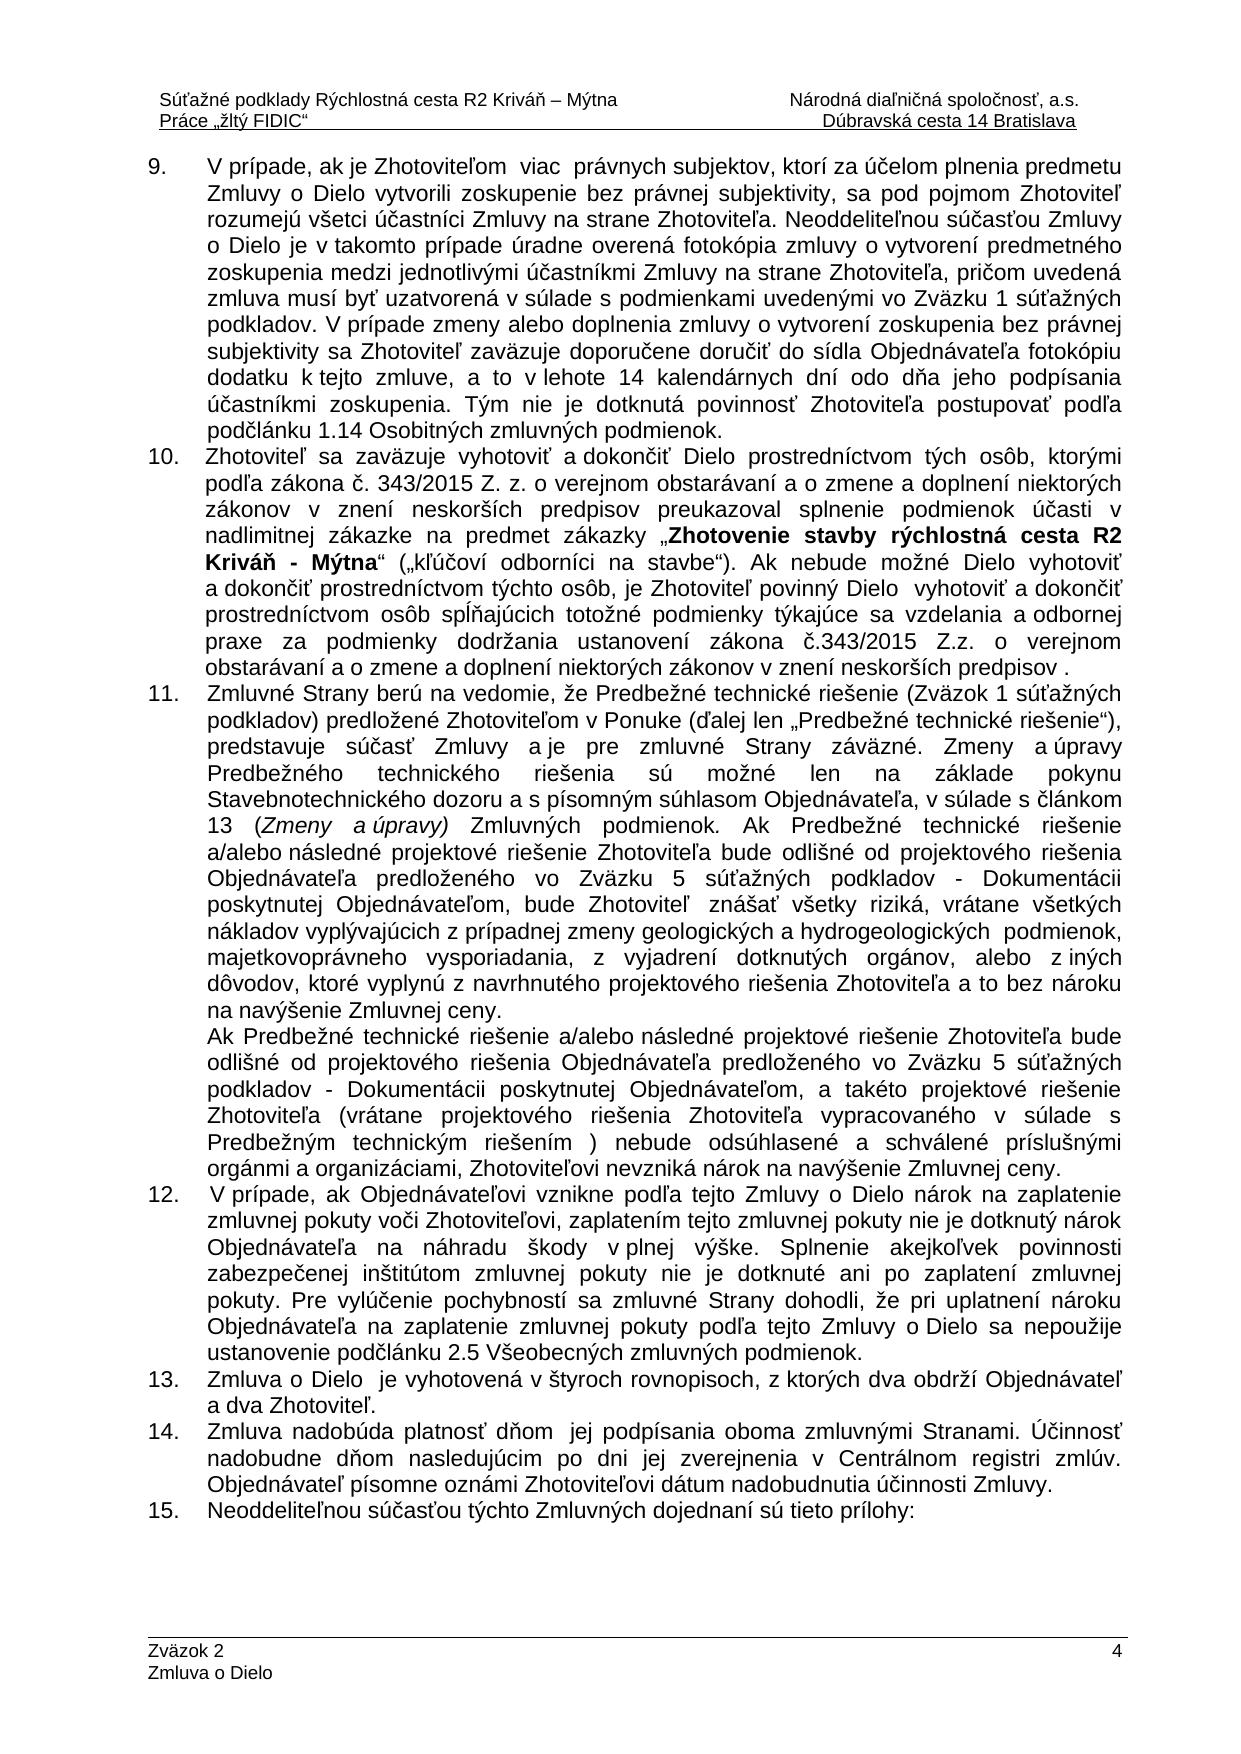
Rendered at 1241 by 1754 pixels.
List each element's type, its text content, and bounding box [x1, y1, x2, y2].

text 14. Zmluva nadobúda platnosť dňom jej podpísania oboma zmluvnými Stranami. Účinnosť nadobudne dňom nasledujúcim po dni jej zverejnenia v Centrálnom registri zmlúv. Objednávateľ písomne oznámi Zhotoviteľovi dátum nadobudnutia účinnosti Zmluvy. [148, 1418, 1122, 1497]
text 13. Zmluva o Dielo je vyhotovená v štyroch rovnopisoch, z ktorých dva obdrží Objednávateľ a dva Zhotoviteľ. [148, 1366, 1122, 1418]
text 11. Zmluvné Strany berú na vedomie, že Predbežné technické riešenie (Zväzok 1 súťažných podkladov) predložené Zhotoviteľom v Ponuke (ďalej len „Predbežné technické riešenie“), predstavuje súčasť Zmluvy a je pre zmluvné Strany záväzné. Zmeny a úpravy Predbežného technického riešenia sú možné len na základe pokynu Stavebnotechnického dozoru a s písomným súhlasom Objednávateľa, v súlade s článkom 13 (Zmeny a úpravy) Zmluvných podmienok. Ak Predbežné technické riešenie a/alebo následné projektové riešenie Zhotoviteľa bude odlišné od projektového riešenia Objednávateľa predloženého vo Zväzku 5 súťažných podkladov - Dokumentácii poskytnutej Objednávateľom, bude Zhotoviteľ znášať všetky riziká, vrátane všetkých nákladov vyplývajúcich z prípadnej zmeny geologických a hydrogeologických podmienok, majetkovoprávneho vysporiadania, z vyjadrení dotknutých orgánov, alebo z iných dôvodov, ktoré vyplynú z navrhnutého projektového riešenia Zhotoviteľa a to bez nároku na navýšenie Zmluvnej ceny. [148, 680, 1122, 1023]
text 12. V prípade, ak Objednávateľovi vznikne podľa tejto Zmluvy o Dielo nárok na zaplatenie zmluvnej pokuty voči Zhotoviteľovi, zaplatením tejto zmluvnej pokuty nie je dotknutý nárok Objednávateľa na náhradu škody v plnej výške. Splnenie akejkoľvek povinnosti zabezpečenej inštitútom zmluvnej pokuty nie je dotknuté ani po zaplatení zmluvnej pokuty. Pre vylúčenie pochybností sa zmluvné Strany dohodli, že pri uplatnení nároku Objednávateľa na zaplatenie zmluvnej pokuty podľa tejto Zmluvy o Dielo sa nepoužije ustanovenie podčlánku 2.5 Všeobecných zmluvných podmienok. [148, 1181, 1122, 1366]
text 9. V prípade, ak je Zhotoviteľom viac právnych subjektov, ktorí za účelom plnenia predmetu Zmluvy o Dielo vytvorili zoskupenie bez právnej subjektivity, sa pod pojmom Zhotoviteľ rozumejú všetci účastníci Zmluvy na strane Zhotoviteľa. Neoddeliteľnou súčasťou Zmluvy o Dielo je v takomto prípade úradne overená fotokópia zmluvy o vytvorení predmetného zoskupenia medzi jednotlivými účastníkmi Zmluvy na strane Zhotoviteľa, pričom uvedená zmluva musí byť uzatvorená v súlade s podmienkami uvedenými vo Zväzku 1 súťažných podkladov. V prípade zmeny alebo doplnenia zmluvy o vytvorení zoskupenia bez právnej subjektivity sa Zhotoviteľ zaväzuje doporučene doručiť do sídla Objednávateľa fotokópiu dodatku k tejto zmluve, a to v lehote 14 kalendárnych dní odo dňa jeho podpísania účastníkmi zoskupenia. Tým nie je dotknutá povinnosť Zhotoviteľa postupovať podľa podčlánku 1.14 Osobitných zmluvných podmienok. [148, 153, 1122, 443]
text 10. Zhotoviteľ sa zaväzuje vyhotoviť a dokončiť Dielo prostredníctvom tých osôb, ktorými podľa zákona č. 343/2015 Z. z. o verejnom obstarávaní a o zmene a doplnení niektorých zákonov v znení neskorších predpisov preukazoval splnenie podmienok účasti v nadlimitnej zákazke na predmet zákazky „Zhotovenie stavby rýchlostná cesta R2 Kriváň - Mýtna“ („kľúčoví odborníci na stavbe“). Ak nebude možné Dielo vyhotoviť a dokončiť prostredníctvom týchto osôb, je Zhotoviteľ povinný Dielo vyhotoviť a dokončiť prostredníctvom osôb spĺňajúcich totožné podmienky týkajúce sa vzdelania a odbornej praxe za podmienky dodržania ustanovení zákona č.343/2015 Z.z. o verejnom obstarávaní a o zmene a doplnení niektorých zákonov v znení neskorších predpisov . [148, 443, 1122, 680]
text 15. Neoddeliteľnou súčasťou týchto Zmluvných dojednaní sú tieto prílohy: [148, 1497, 1122, 1524]
text Ak Predbežné technické riešenie a/alebo následné projektové riešenie Zhotoviteľa bude odlišné od projektového riešenia Objednávateľa predloženého vo Zväzku 5 súťažných podkladov - Dokumentácii poskytnutej Objednávateľom, a takéto projektové riešenie Zhotoviteľa (vrátane projektového riešenia Zhotoviteľa vypracovaného v súlade s Predbežným technickým riešením ) nebude odsúhlasené a schválené príslušnými orgánmi a organizáciami, Zhotoviteľovi nevzniká nárok na navýšenie Zmluvnej ceny. [207, 1023, 1122, 1181]
